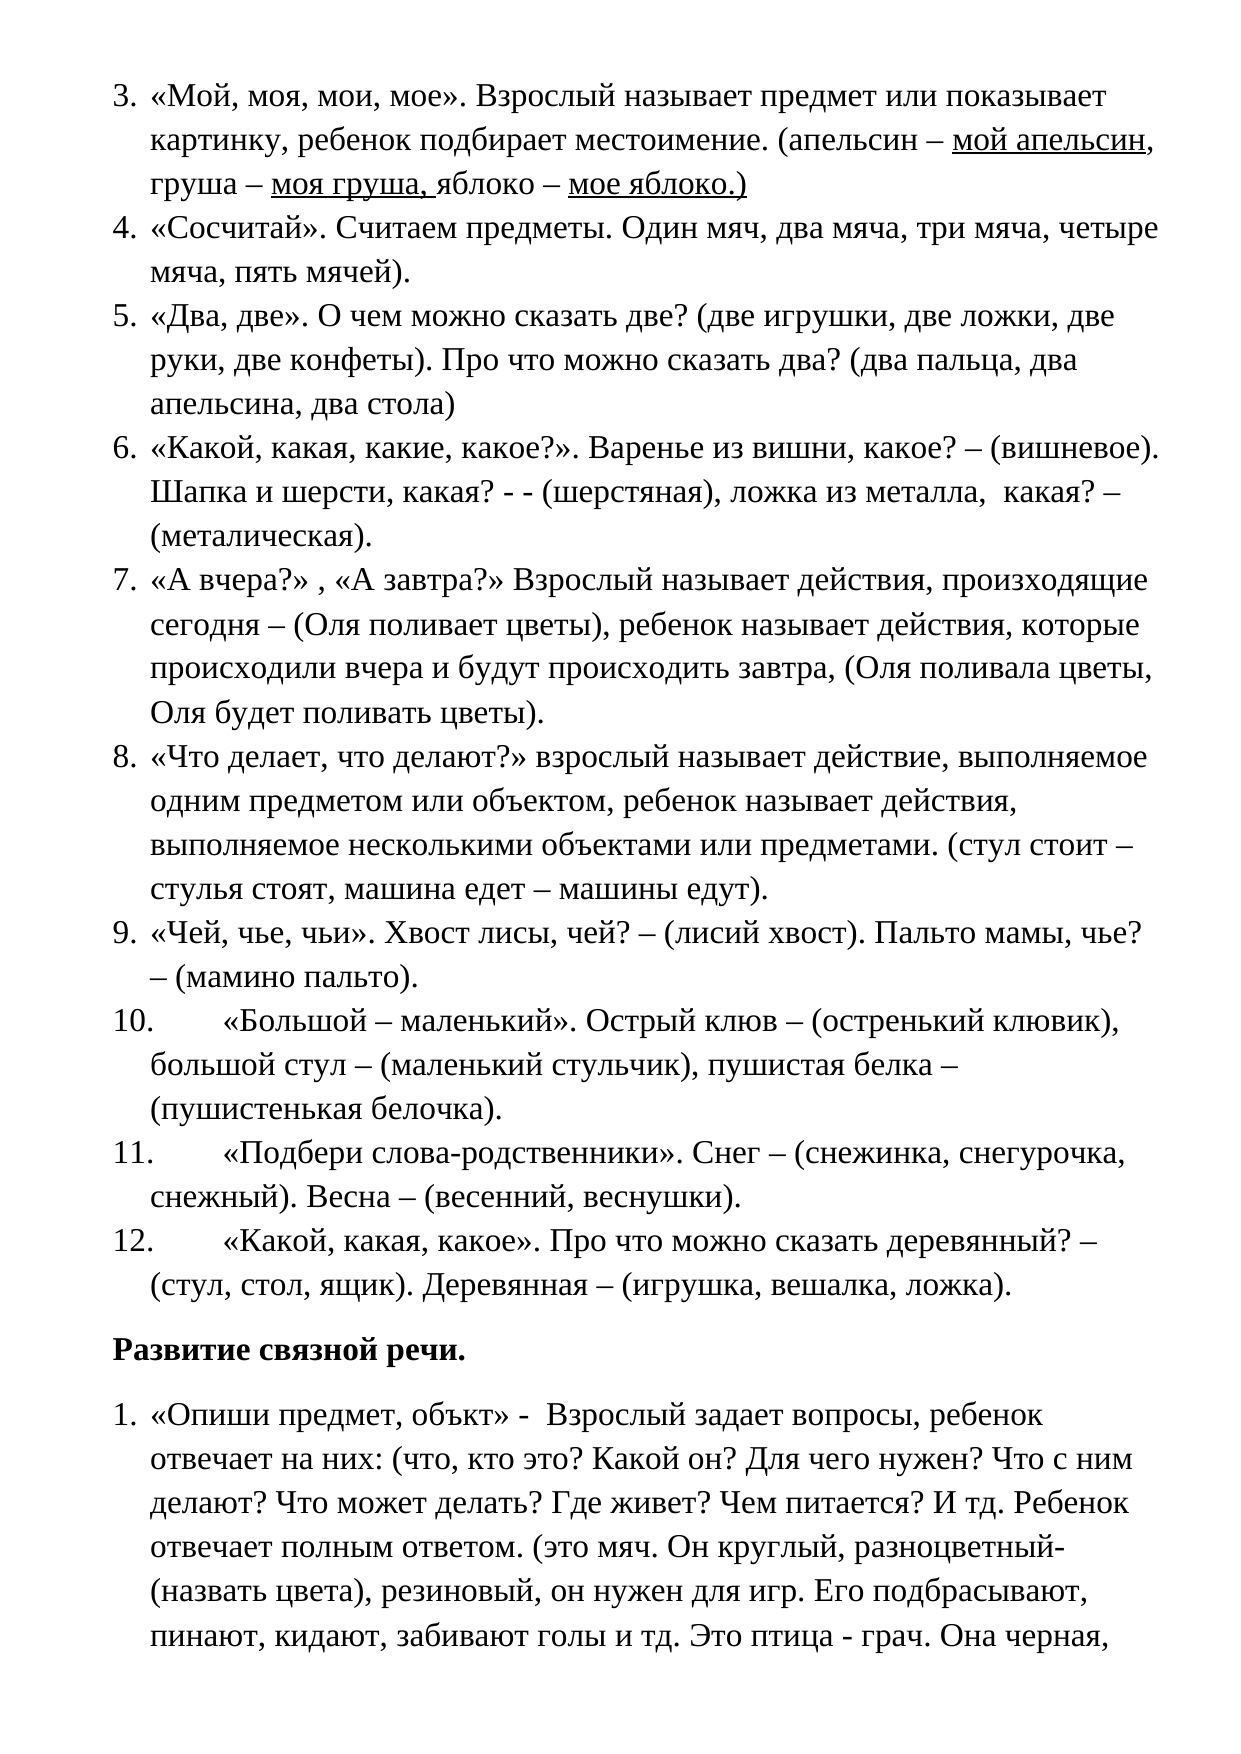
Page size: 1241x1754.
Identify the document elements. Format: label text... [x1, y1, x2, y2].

list «Какой, какая, какое». Про что можно сказать деревянный? – (стул, стол, ящик). Деревянная – (игрушка, вешалка, ложка). [112, 1221, 1165, 1303]
list «Подбери слова-родственники». Снег – (снежинка, снегурочка, снежный). Весна – (весенний, веснушки). [112, 1132, 1165, 1215]
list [112, 1394, 1165, 1653]
text Развитие связной речи. [112, 1329, 1165, 1368]
list «Сосчитай». Считаем предметы. Один мяч, два мяча, три мяча, четыре мяча, пять мячей). [112, 207, 1165, 289]
list «Мой, моя, мои, мое». Взрослый называет предмет или показывает картинку, ребенок подбирает местоимение. (апельсин – мой апельсин, груша – моя груша, яблоко – мое яблоко.) [112, 75, 1165, 201]
list «Большой – маленький». Острый клюв – (остренький клювик), большой стул – (маленький стульчик), пушистая белка – (пушистенькая белочка). [112, 1000, 1165, 1127]
list «Чей, чье, чьи». Хвост лисы, чей? – (лисий хвост). Пальто мамы, чье? – (мамино пальто). [112, 912, 1165, 994]
list «Какой, какая, какие, какое?». Варенье из вишни, какое? – (вишневое). Шапка и шерсти, какая? - - (шерстяная), ложка из металла, какая? – (металическая). [112, 427, 1165, 554]
list «Что делает, что делают?» взрослый называет действие, выполняемое одним предметом или объектом, ребенок называет действия, выполняемое несколькими объектами или предметами. (стул стоит – стулья стоят, машина едет – машины едут). [112, 736, 1165, 906]
list «Два, две». О чем можно сказать две? (две игрушки, две ложки, две руки, две конфеты). Про что можно сказать два? (два пальца, два апельсина, два стола) [112, 295, 1165, 422]
list «А вчера?» , «А завтра?» Взрослый называет действия, произходящие сегодня – (Оля поливает цветы), ребенок называет действия, которые происходили вчера и будут происходить завтра, (Оля поливала цветы, Оля будет поливать цветы). [112, 560, 1165, 730]
